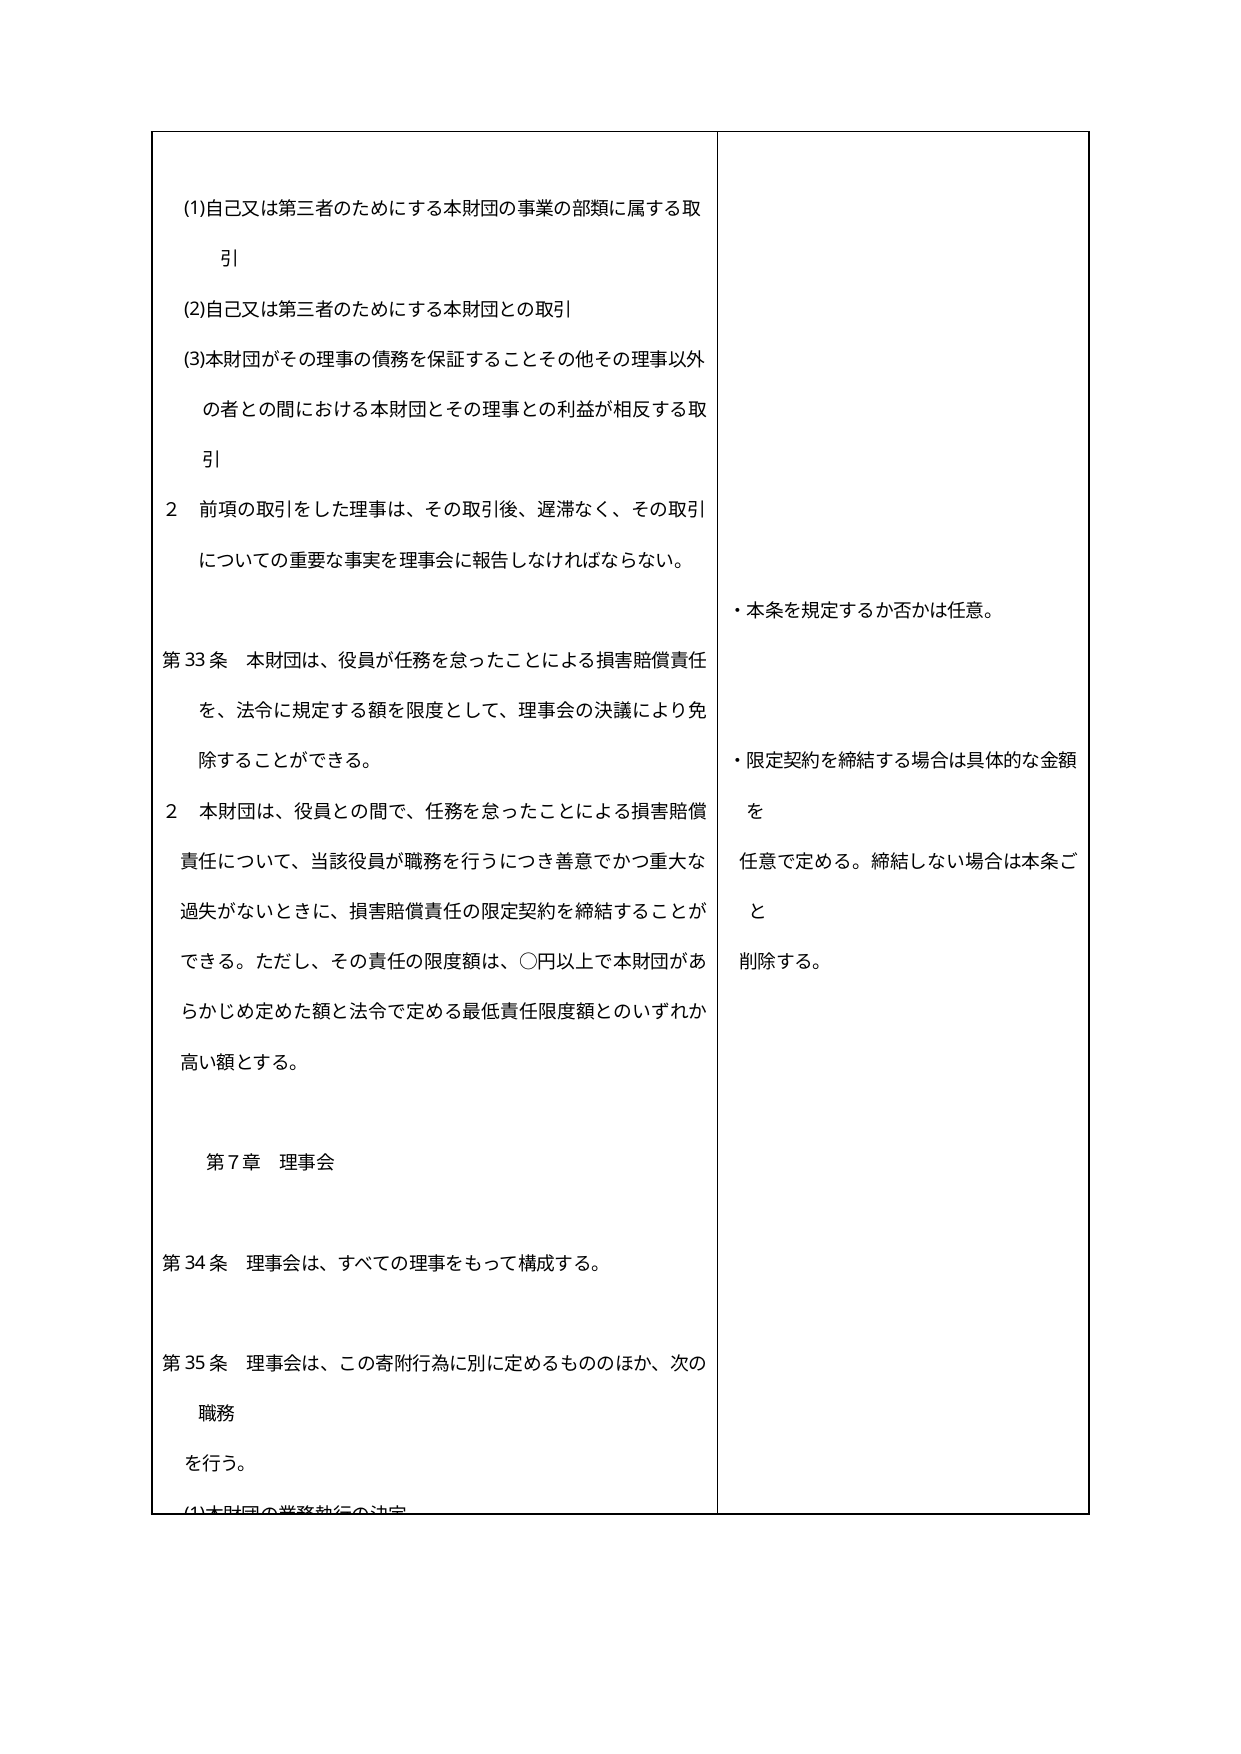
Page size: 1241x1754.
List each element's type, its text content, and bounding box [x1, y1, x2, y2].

table_cell ・本条を規定するか否かは任意。 ・限定契約を締結する場合は具体的な金額を 任意で定める。締結しない場合は本条ごと 削除する。 ・原則、各理事が理事会を招集するが、理事会を招集する理事を寄附行為又は理事会で定めることができる。 ・例１か例２を選択し、不要な方は削除する。 ・「理事長」又は「理事会で定める理事」をを選択し、不要な方は削除する。 ・１週間を下回る期間を定めることもできる ・過半数を上回る割合を定めることもできる。 [718, 132, 1088, 1513]
table_cell (1)自己又は第三者のためにする本財団の事業の部類に属する取 引 (2)自己又は第三者のためにする本財団との取引 (3)本財団がその理事の債務を保証することその他その理事以外の者との間における本財団とその理事との利益が相反する取引 ２ 前項の取引をした理事は、その取引後、遅滞なく、その取引についての重要な事実を理事会に報告しなければならない。 第33条 本財団は、役員が任務を怠ったことによる損害賠償責任を、法令に規定する額を限度として、理事会の決議により免除することができる。 ２ 本財団は、役員との間で、任務を怠ったことによる損害賠償責任について、当該役員が職務を行うにつき善意でかつ重大な過失がないときに、損害賠償責任の限定契約を締結することができる。ただし、その責任の限度額は、○円以上で本財団があらかじめ定めた額と法令で定める最低責任限度額とのいずれか高い額とする。 第７章 理事会 第34条 理事会は、すべての理事をもって構成する。 第35条 理事会は、この寄附行為に別に定めるもののほか、次の職務 を行う。 (1)本財団の業務執行の決定 (2)理事の職務の執行の監督 (3)理事長の選出及び解職 (4)重要な資産の処分及び譲受けの決定 (5)多額の借財の決定 (6)重要な役割を担う職員の選任及び解任の決定 (7)従たる事務所その他の重要な組織の設置、変更及び廃止の決定 第36条 理事会は、 （例１）各理事が招集する。 （例２）理事長（又は理事会で定める理事）が招集する。この場合、理事長（又は理事会で定める理事）が欠けたとき又は理事長（理事会で定める理事）に事故があるときは、各理事が理事会を招集する。 ２ 理事長（又は理事会で定める理事、又は各理事）は、必要があると認めるときは、いつでも理事会を招集することができる。 ３ 理事会の招集は、期日の１週間前までに、各理事及び各監事に対して理事会を招集する旨の通知を発しなければならない。 ４ 前項にかかわらず、理事会は、理事及び監事の全員の同意があるときは、招集の手続を経ることなく開催できる。 第37条 理事会の議長は、理事長とする。 第38条 理事会の決議は、法令又はこの寄附行為に別段の定めがある場合を除き、議決事項について特別の利害関係を有する理事を除く理事の過半数が出席し、その過半数をもって行う。 [153, 132, 717, 1513]
